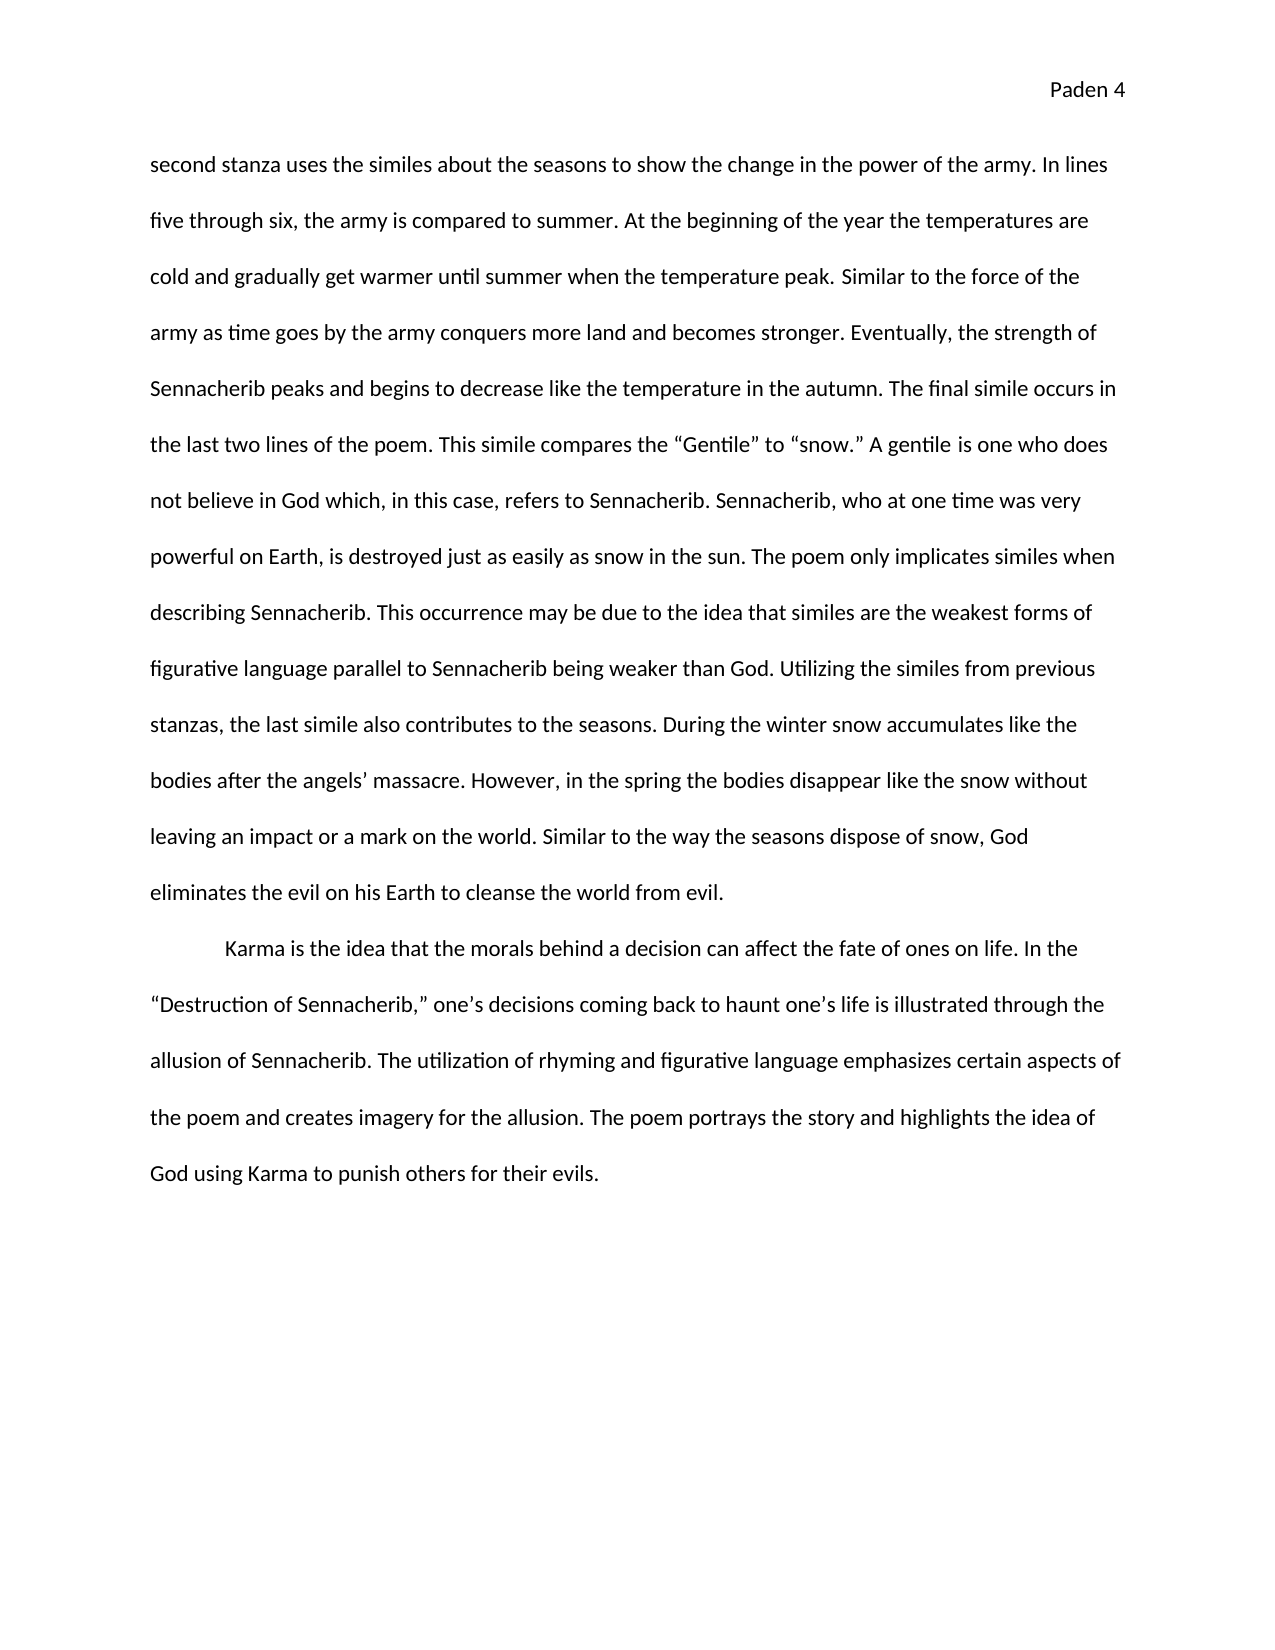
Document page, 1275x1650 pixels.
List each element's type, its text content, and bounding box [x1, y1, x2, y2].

text Karma is the idea that the morals behind a decision can affect the fate of ones on life. In the “Destruction of Sennacherib,” one’s decisions coming back to haunt one’s life is illustrated through the allusion of Sennacherib. The utilization of rhyming and figurative language emphasizes certain aspects of the poem and creates imagery for the allusion. The poem portrays the story and highlights the idea of God using Karma to punish others for their evils. [150, 934, 1125, 1187]
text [150, 150, 1125, 907]
